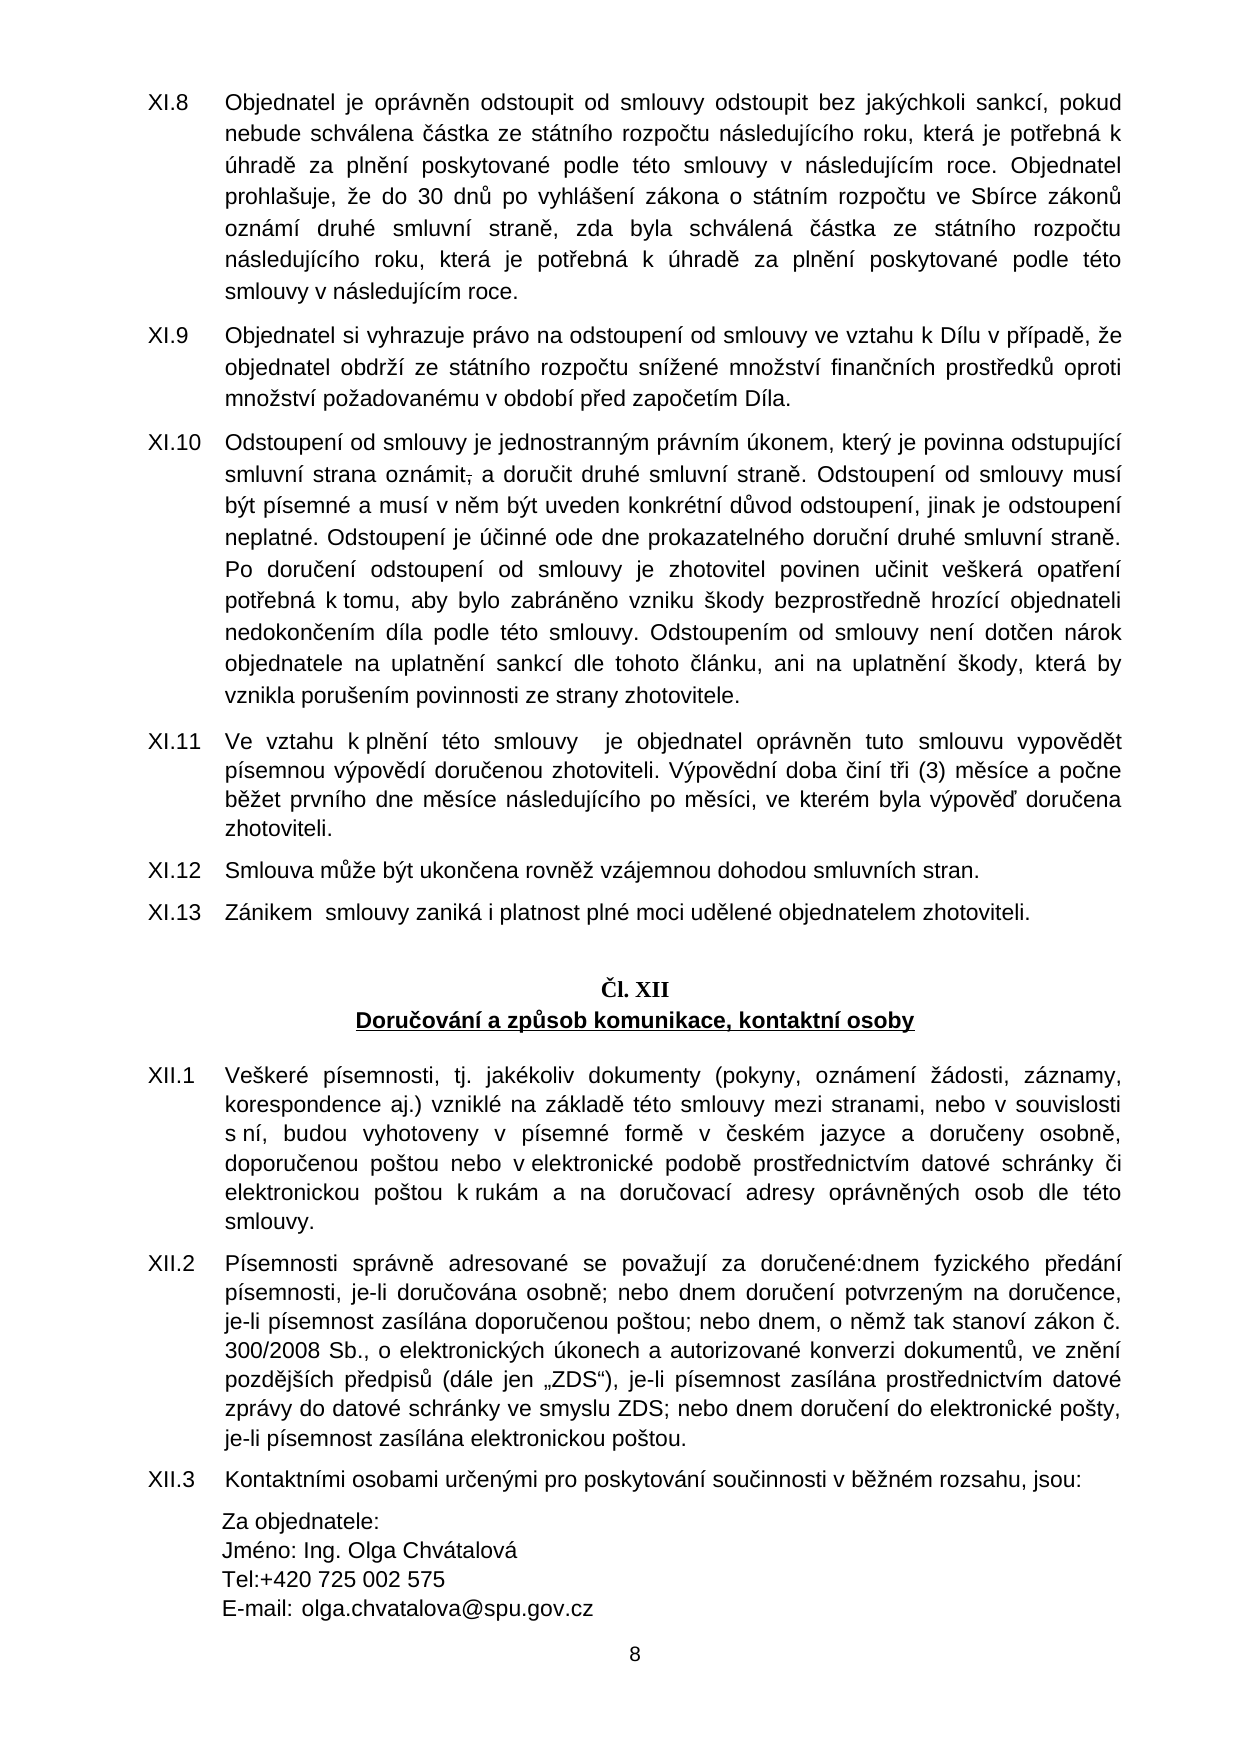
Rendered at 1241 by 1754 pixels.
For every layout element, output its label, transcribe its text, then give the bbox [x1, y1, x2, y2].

list Veškeré písemnosti, tj. jakékoliv dokumenty (pokyny, oznámení žádosti, záznamy, korespondence aj.) vzniklé na základě této smlouvy mezi stranami, nebo v souvislosti s ní, budou vyhotoveny v písemné formě v českém jazyce a doručeny osobně, doporučenou poštou nebo v elektronické podobě prostřednictvím datové schránky či elektronickou poštou k rukám a na doručovací adresy oprávněných osob dle této smlouvy. [148, 1060, 1122, 1235]
text Tel:+420 725 002 575 [192, 1564, 1122, 1593]
text Za objednatele: [192, 1506, 1122, 1535]
list Písemnosti správně adresované se považují za doručené:dnem fyzického předání písemnosti, je-li doručována osobně; nebo dnem doručení potvrzeným na doručence, je-li písemnost zasílána doporučenou poštou; nebo dnem, o němž tak stanoví zákon č. 300/2008 Sb., o elektronických úkonech a autorizované konverzi dokumentů, ve znění pozdějších předpisů (dále jen „ZDS“), je-li písemnost zasílána prostřednictvím datové zprávy do datové schránky ve smyslu ZDS; nebo dnem doručení do elektronické pošty, je-li písemnost zasílána elektronickou poštou. [148, 1248, 1122, 1452]
text Jméno: Ing. Olga Chvátalová [192, 1535, 1122, 1564]
list Kontaktními osobami určenými pro poskytování součinnosti v běžném rozsahu, jsou: [148, 1464, 1122, 1493]
list Odstoupení od smlouvy je jednostranným právním úkonem, který je povinna odstupující smluvní strana oznámit, a doručit druhé smluvní straně. Odstoupení od smlouvy musí být písemné a musí v něm být uveden konkrétní důvod odstoupení, jinak je odstoupení neplatné. Odstoupení je účinné ode dne prokazatelného doruční druhé smluvní straně. Po doručení odstoupení od smlouvy je zhotovitel povinen učinit veškerá opatření potřebná k tomu, aby bylo zabráněno vzniku škody bezprostředně hrozící objednateli nedokončením díla podle této smlouvy. Odstoupením od smlouvy není dotčen nárok objednatele na uplatnění sankcí dle tohoto článku, ani na uplatnění škody, která by vznikla porušením povinnosti ze strany zhotovitele. [148, 429, 1122, 708]
list Smlouva může být ukončena rovněž vzájemnou dohodou smluvních stran. [148, 855, 1122, 884]
list Objednatel je oprávněn odstoupit od smlouvy odstoupit bez jakýchkoli sankcí, pokud nebude schválena částka ze státního rozpočtu následujícího roku, která je potřebná k úhradě za plnění poskytované podle této smlouvy v následujícím roce. Objednatel prohlašuje, že do 30 dnů po vyhlášení zákona o státním rozpočtu ve Sbírce zákonů oznámí druhé smluvní straně, zda byla schválená částka ze státního rozpočtu následujícího roku, která je potřebná k úhradě za plnění poskytované podle této smlouvy v následujícím roce. [148, 89, 1122, 304]
text E-mail: olga.chvatalova@spu.gov.cz [192, 1593, 1122, 1623]
list Objednatel si vyhrazuje právo na odstoupení od smlouvy ve vztahu k Dílu v případě, že objednatel obdrží ze státního rozpočtu snížené množství finančních prostředků oproti množství požadovanému v období před započetím Díla. [148, 322, 1122, 412]
text Doručování a způsob komunikace, kontaktní osoby [148, 1007, 1122, 1034]
list Zánikem smlouvy zaniká i platnost plné moci udělené objednatelem zhotoviteli. [148, 897, 1122, 926]
list Ve vztahu k plnění této smlouvy je objednatel oprávněn tuto smlouvu vypovědět písemnou výpovědí doručenou zhotoviteli. Výpovědní doba činí tři (3) měsíce a počne běžet prvního dne měsíce následujícího po měsíci, ve kterém byla výpověď doručena zhotoviteli. [148, 726, 1122, 842]
